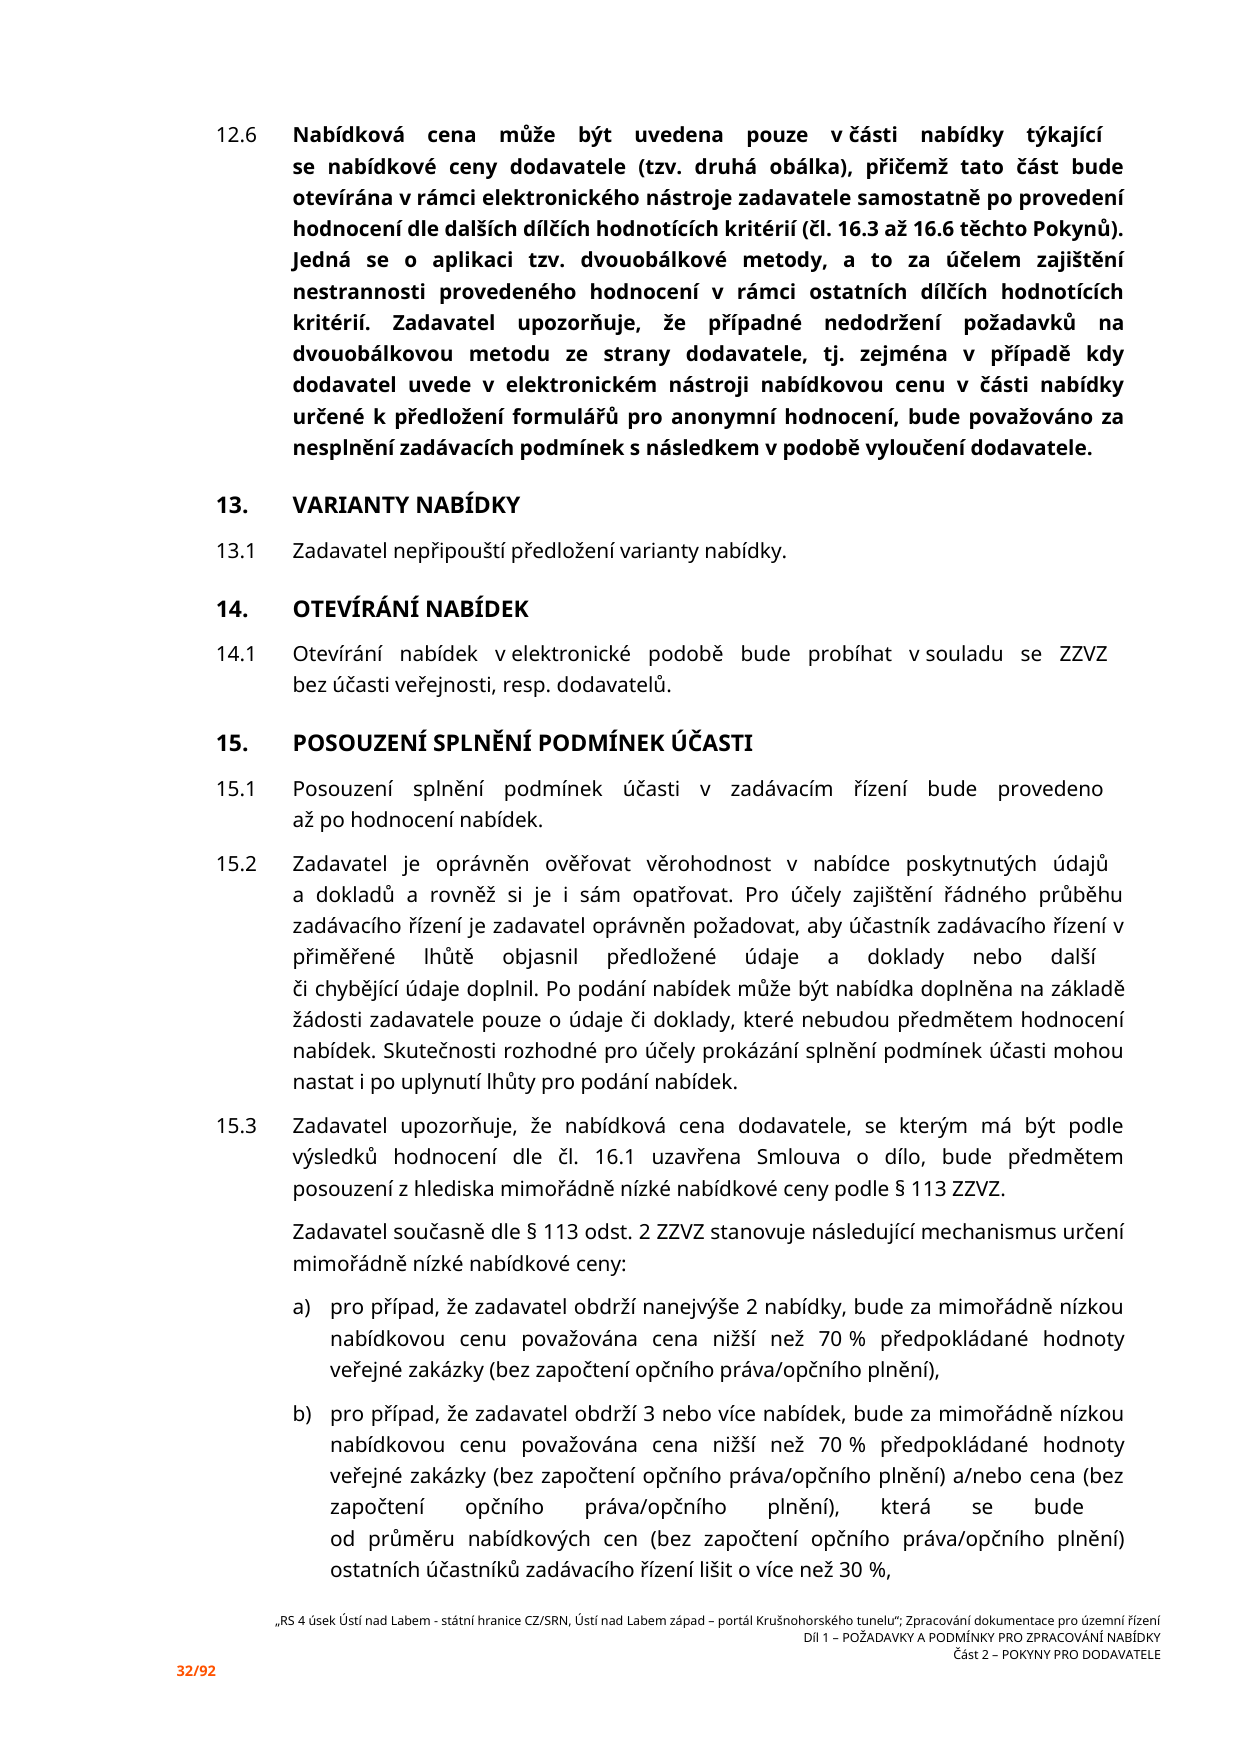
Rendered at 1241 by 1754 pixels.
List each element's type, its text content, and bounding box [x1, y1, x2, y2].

text Otevírání nabídek v elektronické podobě bude probíhat v souladu se ZZVZ bez účasti veřejnosti, resp. dodavatelů. [216, 639, 1125, 699]
text VARIANTY NABÍDKY [216, 489, 1125, 521]
list pro případ, že zadavatel obdrží nanejvýše 2 nabídky, bude za mimořádně nízkou nabídkovou cenu považována cena nižší než 70 % předpokládané hodnoty veřejné zakázky (bez započtení opčního práva/opčního plnění), [292, 1292, 1125, 1383]
list pro případ, že zadavatel obdrží 3 nebo více nabídek, bude za mimořádně nízkou nabídkovou cenu považována cena nižší než 70 % předpokládané hodnoty veřejné zakázky (bez započtení opčního práva/opčního plnění) a/nebo cena (bez započtení opčního práva/opčního plnění), která se bude od průměru nabídkových cen (bez započtení opčního práva/opčního plnění) ostatních účastníků zadávacího řízení lišit o více než 30 %, [292, 1399, 1125, 1583]
text Zadavatel je oprávněn ověřovat věrohodnost v nabídce poskytnutých údajů a dokladů a rovněž si je i sám opatřovat. Pro účely zajištění řádného průběhu zadávacího řízení je zadavatel oprávněn požadovat, aby účastník zadávacího řízení v přiměřené lhůtě objasnil předložené údaje a doklady nebo další či chybějící údaje doplnil. Po podání nabídek může být nabídka doplněna na základě žádosti zadavatele pouze o údaje či doklady, které nebudou předmětem hodnocení nabídek. Skutečnosti rozhodné pro účely prokázání splnění podmínek účasti mohou nastat i po uplynutí lhůty pro podání nabídek. [216, 849, 1125, 1096]
text Zadavatel nepřipouští předložení varianty nabídky. [216, 536, 1125, 565]
text Zadavatel upozorňuje, že nabídková cena dodavatele, se kterým má být podle výsledků hodnocení dle čl. 16.1 uzavřena Smlouva o dílo, bude předmětem posouzení z hlediska mimořádně nízké nabídkové ceny podle § 113 ZZVZ. [216, 1111, 1125, 1202]
text POSOUZENÍ SPLNĚNÍ PODMÍNEK ÚČASTI [216, 727, 1125, 758]
text OTEVÍRÁNÍ NABÍDEK [216, 592, 1125, 624]
list Zadavatel současně dle § 113 odst. 2 ZZVZ stanovuje následující mechanismus určení mimořádně nízké nabídkové ceny: [292, 1217, 1125, 1277]
text Nabídková cena může být uvedena pouze v části nabídky týkající se nabídkové ceny dodavatele (tzv. druhá obálka), přičemž tato část bude otevírána v rámci elektronického nástroje zadavatele samostatně po provedení hodnocení dle dalších dílčích hodnotících kritérií (čl. 16.3 až 16.6 těchto Pokynů). Jedná se o aplikaci tzv. dvouobálkové metody, a to za účelem zajištění nestrannosti provedeného hodnocení v rámci ostatních dílčích hodnotících kritérií. Zadavatel upozorňuje, že případné nedodržení požadavků na dvouobálkovou metodu ze strany dodavatele, tj. zejména v případě kdy dodavatel uvede v elektronickém nástroji nabídkovou cenu v části nabídky určené k předložení formulářů pro anonymní hodnocení, bude považováno za nesplnění zadávacích podmínek s následkem v podobě vyloučení dodavatele. [216, 121, 1125, 462]
text Posouzení splnění podmínek účasti v zadávacím řízení bude provedeno až po hodnocení nabídek. [216, 774, 1125, 833]
